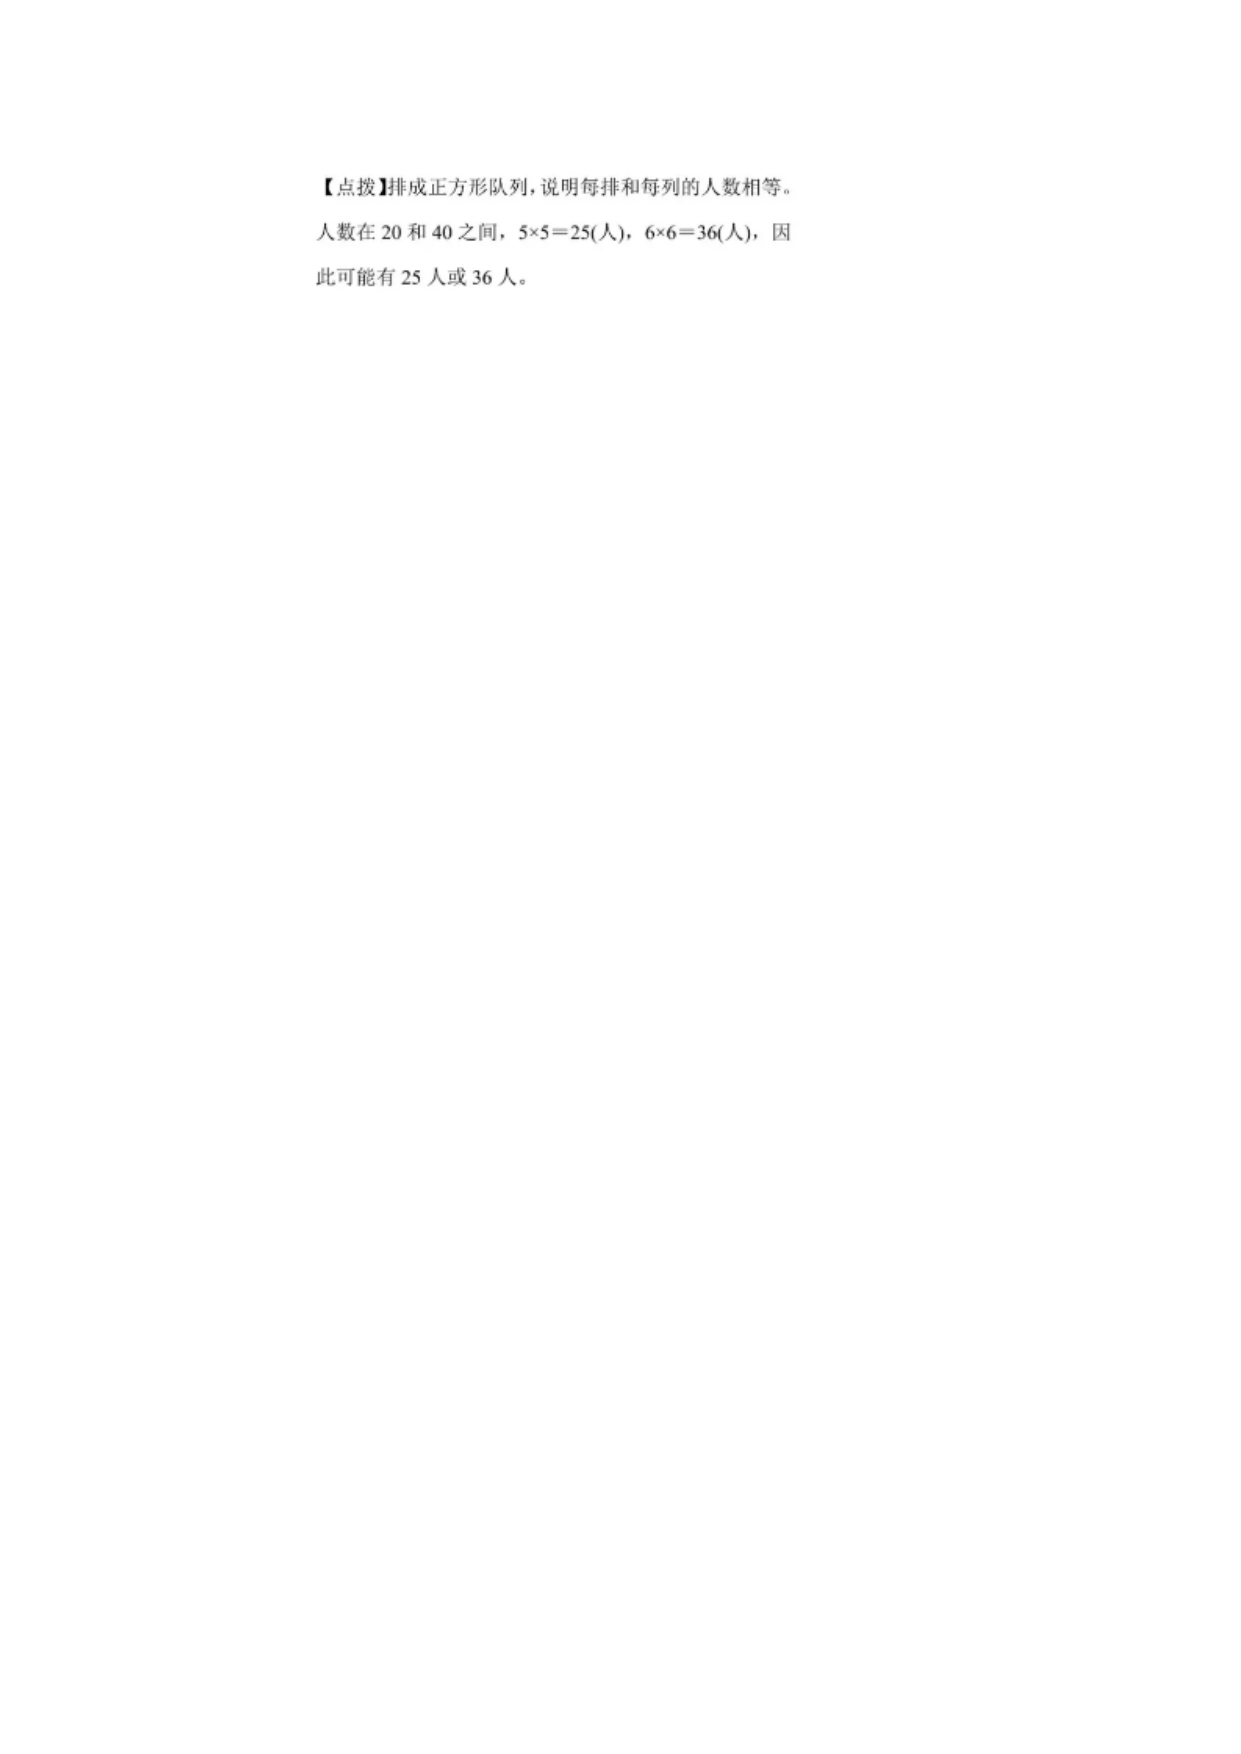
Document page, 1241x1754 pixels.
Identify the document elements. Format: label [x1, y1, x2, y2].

picture [187, 162, 919, 667]
